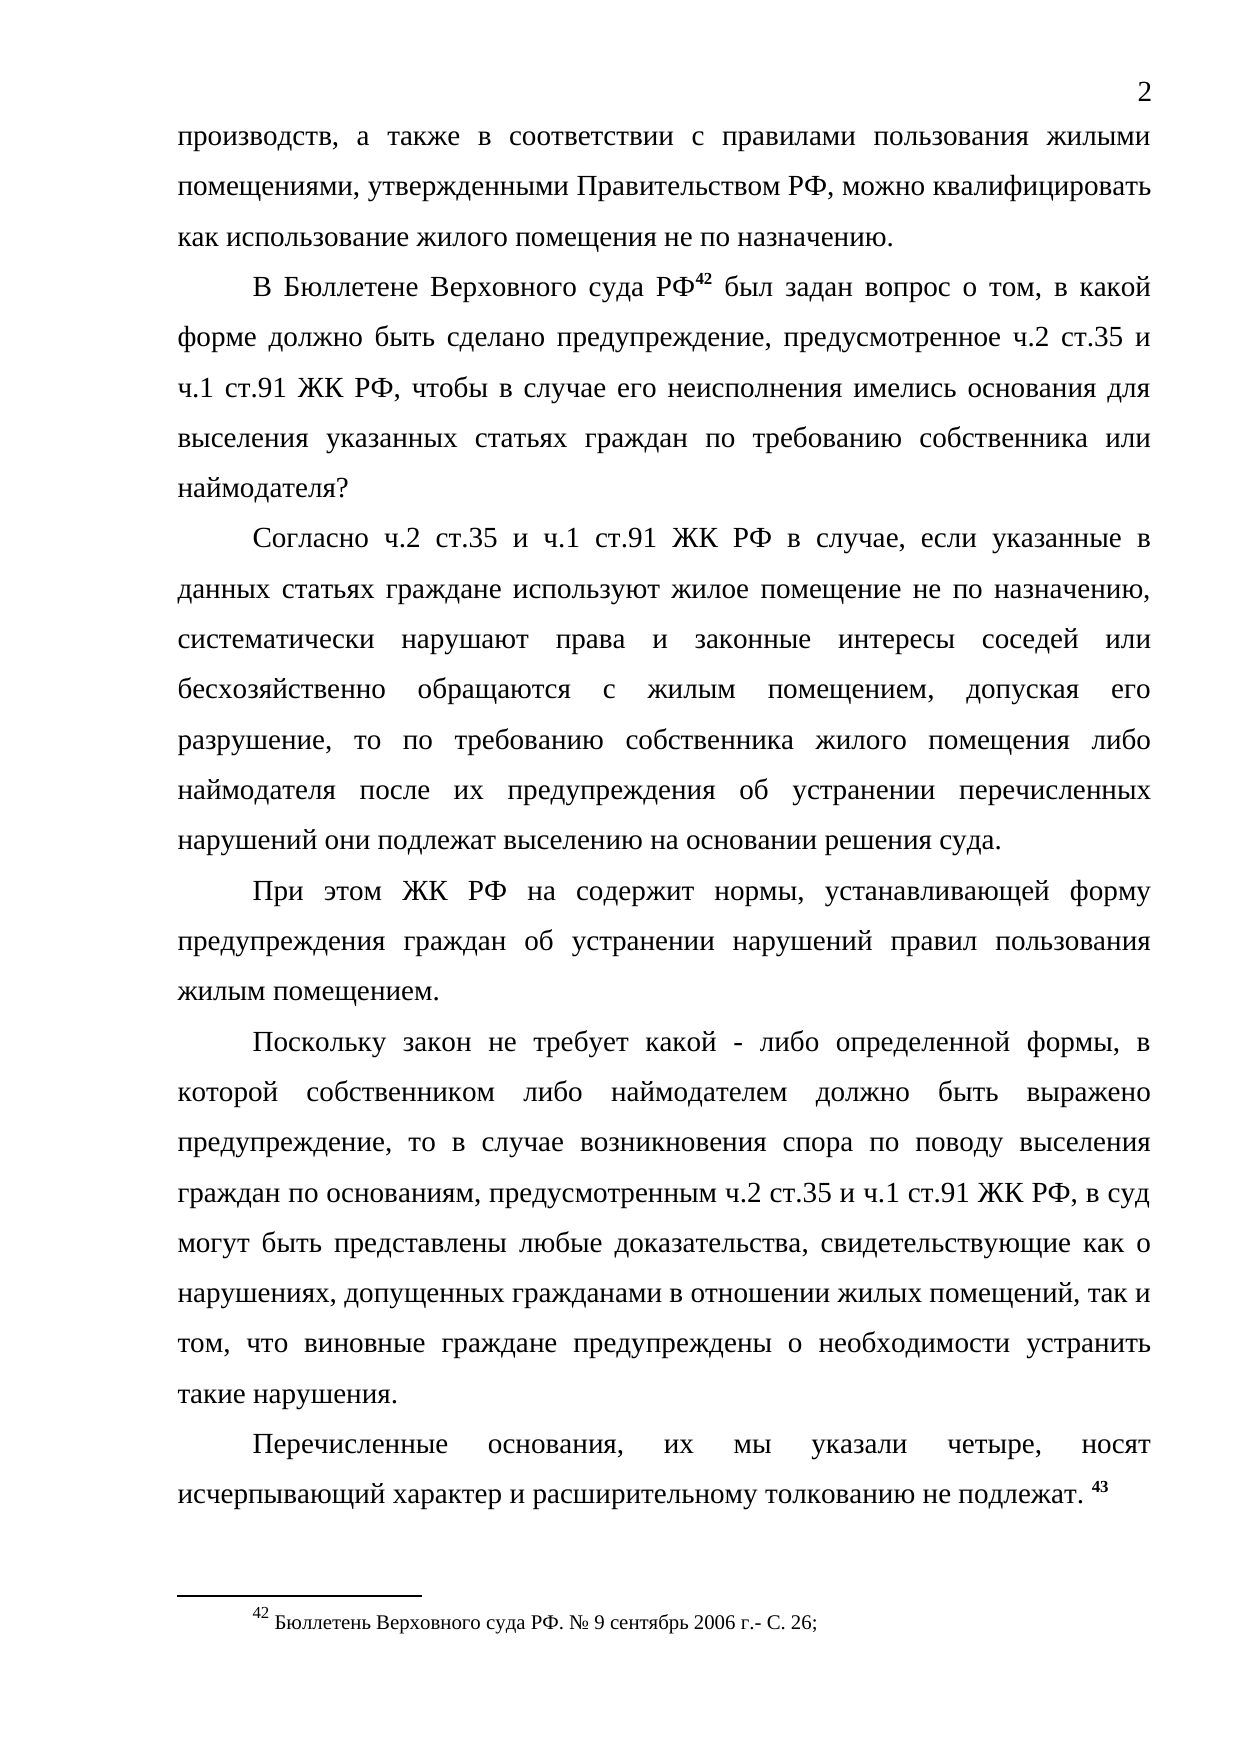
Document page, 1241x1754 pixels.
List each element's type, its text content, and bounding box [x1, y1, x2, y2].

text При этом ЖК РФ на содержит нормы, устанавливающей форму предупреждения граждан об устранении нарушений правил пользования жилым помещением. [177, 873, 1152, 1007]
text Согласно ч.2 ст.35 и ч.1 ст.91 ЖК РФ в случае, если указанные в данных статьях граждане используют жилое помещение не по назначению, систематически нарушают права и законные интересы соседей или бесхозяйственно обращаются с жилым помещением, допуская его разрушение, то по требованию собственника жилого помещения либо наймодателя после их предупреждения об устранении перечисленных нарушений они подлежат выселению на основании решения суда. [177, 521, 1152, 856]
text Поскольку закон не требует какой - либо определенной формы, в которой собственником либо наймодателем должно быть выражено предупреждение, то в случае возникновения спора по поводу выселения граждан по основаниям, предусмотренным ч.2 ст.35 и ч.1 ст.91 ЖК РФ, в суд могут быть представлены любые доказательства, свидетельствующие как о нарушениях, допущенных гражданами в отношении жилых помещений, так и том, что виновные граждане предупреждены о необходимости устранить такие нарушения. [177, 1024, 1152, 1409]
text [177, 118, 1152, 252]
text В Бюллетене Верховного суда РФ был задан вопрос о том, в какой форме должно быть сделано предупреждение, предусмотренное ч.2 ст.35 и ч.1 ст.91 ЖК РФ, чтобы в случае его неисполнения имелись основания для выселения указанных статьях граждан по требованию собственника или наймодателя? [177, 269, 1152, 504]
text Перечисленные основания, их мы указали четыре, носят исчерпывающий характер и расширительному толкованию не подлежат. [177, 1426, 1152, 1510]
